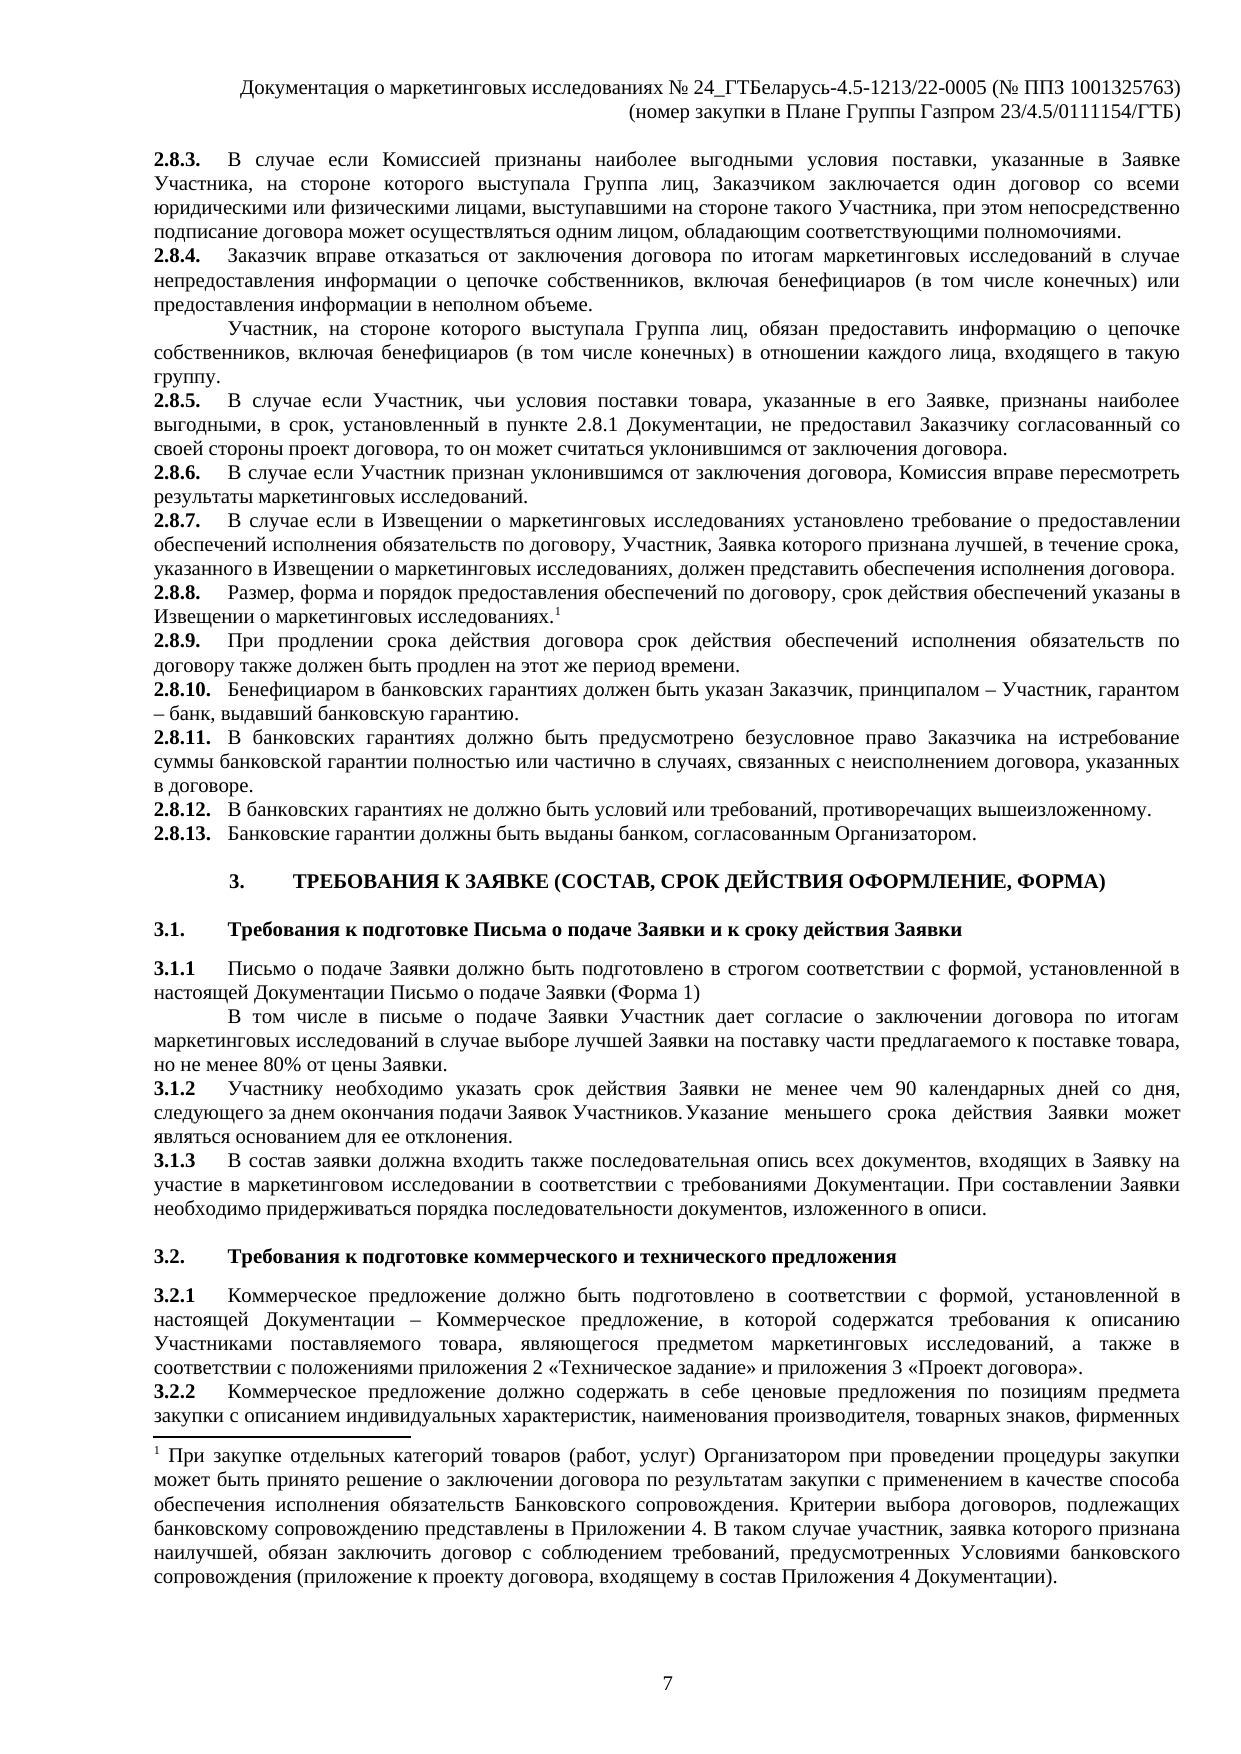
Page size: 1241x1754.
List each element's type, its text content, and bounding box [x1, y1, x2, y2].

list Требования к подготовке коммерческого и технического предложения [153, 1244, 1181, 1268]
list Участнику необходимо указать срок действия Заявки не менее чем 90 календарных дней со дня, следующего за днем окончания подачи Заявок Участников. Указание меньшего срока действия Заявки может являться основанием для ее отклонения. [153, 1076, 1181, 1148]
list Требования к подготовке Письма о подаче Заявки и к сроку действия Заявки [153, 917, 1181, 941]
list ТРЕБОВАНИЯ К ЗАЯВКЕ (состав, срок действия оформление, форма) [153, 869, 1181, 893]
text Участник, на стороне которого выступала Группа лиц, обязан предоставить информацию о цепочке собственников, включая бенефициаров (в том числе конечных) в отношении каждого лица, входящего в такую группу. [153, 316, 1181, 388]
list Банковские гарантии должны быть выданы банком, согласованным Организатором. [153, 821, 1181, 845]
list Заказчик вправе отказаться от заключения договора по итогам маркетинговых исследований в случае непредоставления информации о цепочке собственников, включая бенефициаров (в том числе конечных) или предоставления информации в неполном объеме. [153, 243, 1181, 316]
list В случае если Комиссией признаны наиболее выгодными условия поставки, указанные в Заявке Участника, на стороне которого выступала Группа лиц, Заказчиком заключается один договор со всеми юридическими или физическими лицами, выступавшими на стороне такого Участника, при этом непосредственно подписание договора может осуществляться одним лицом, обладающим соответствующими полномочиями. [153, 147, 1181, 243]
list В случае если Участник признан уклонившимся от заключения договора, Комиссия вправе пересмотреть результаты маркетинговых исследований. [153, 460, 1181, 508]
list В банковских гарантиях не должно быть условий или требований, противоречащих вышеизложенному. [153, 797, 1181, 821]
list Коммерческое предложение должно быть подготовлено в соответствии с формой, установленной в настоящей Документации – Коммерческое предложение, в которой содержатся требования к описанию Участниками поставляемого товара, являющегося предметом маркетинговых исследований, а также в соответствии с положениями приложения 2 «Техническое задание» и приложения 3 «Проект договора». [153, 1283, 1181, 1379]
list В случае если Участник, чьи условия поставки товара, указанные в его Заявке, признаны наиболее выгодными, в срок, установленный в пункте 2.8.1 Документации, не предоставил Заказчику согласованный со своей стороны проект договора, то он может считаться уклонившимся от заключения договора. [153, 388, 1181, 460]
list При продлении срока действия договора срок действия обеспечений исполнения обязательств по договору также должен быть продлен на этот же период времени. [153, 628, 1181, 677]
list В состав заявки должна входить также последовательная опись всех документов, входящих в Заявку на участие в маркетинговом исследовании в соответствии с требованиями Документации. При составлении Заявки необходимо придерживаться порядка последовательности документов, изложенного в описи. [153, 1148, 1181, 1220]
text В том числе в письме о подаче Заявки Участник дает согласие о заключении договора по итогам маркетинговых исследований в случае выборе лучшей Заявки на поставку части предлагаемого к поставке товара, но не менее 80% от цены Заявки. [153, 1004, 1181, 1076]
list Размер, форма и порядок предоставления обеспечений по договору, срок действия обеспечений указаны в Извещении о маркетинговых исследованиях. [153, 580, 1181, 628]
list Письмо о подаче Заявки должно быть подготовлено в строгом соответствии с формой, установленной в настоящей Документации Письмо о подаче Заявки (Форма 1) [153, 956, 1181, 1004]
list Бенефициаром в банковских гарантиях должен быть указан Заказчик, принципалом – Участник, гарантом – банк, выдавший банковскую гарантию. [153, 677, 1181, 725]
list В случае если в Извещении о маркетинговых исследованиях установлено требование о предоставлении обеспечений исполнения обязательств по договору, Участник, Заявка которого признана лучшей, в течение срока, указанного в Извещении о маркетинговых исследованиях, должен представить обеспечения исполнения договора. [153, 508, 1181, 580]
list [153, 1379, 1181, 1427]
list В банковских гарантиях должно быть предусмотрено безусловное право Заказчика на истребование суммы банковской гарантии полностью или частично в случаях, связанных с неисполнением договора, указанных в договоре. [153, 725, 1181, 797]
